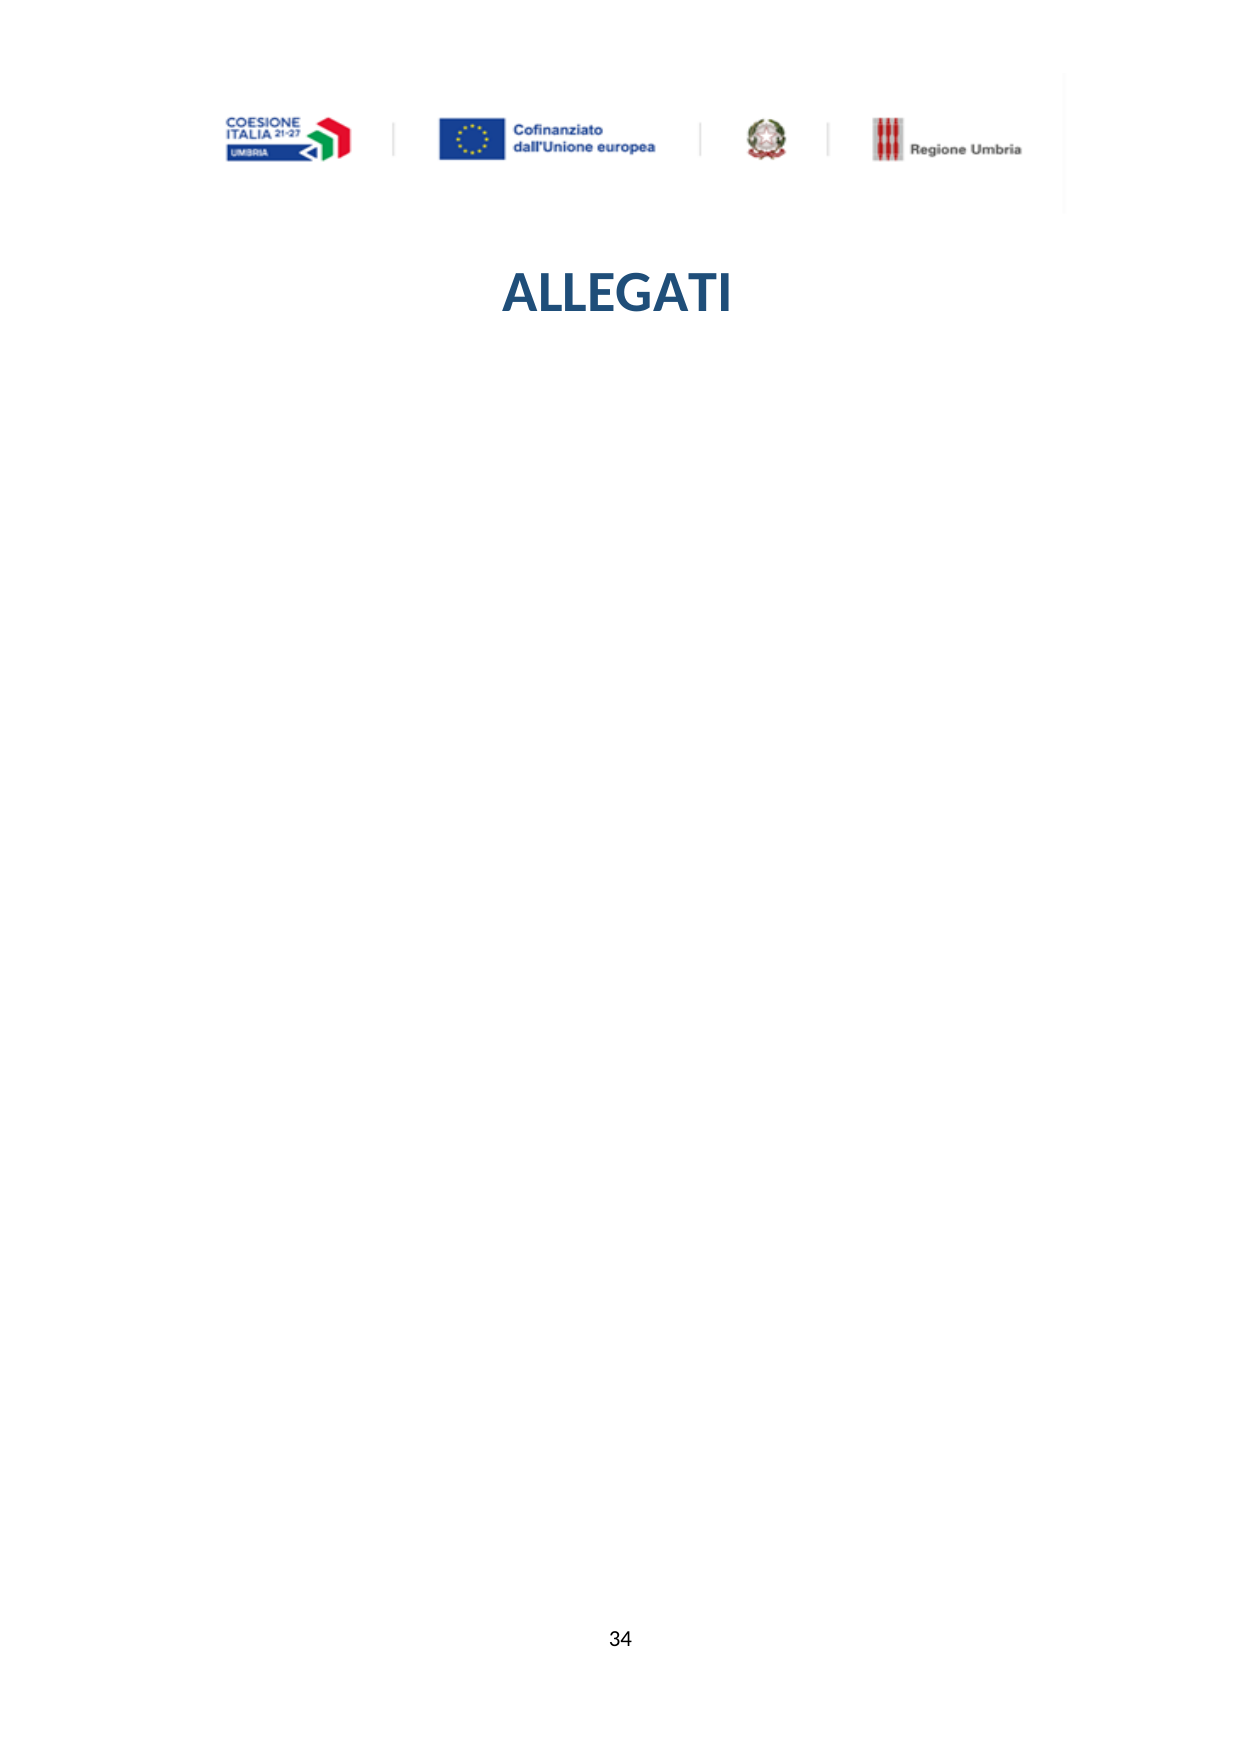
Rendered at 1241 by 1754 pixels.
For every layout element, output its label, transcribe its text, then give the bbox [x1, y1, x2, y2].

picture [172, 73, 1068, 215]
text ALLEGATI [118, 255, 1117, 326]
